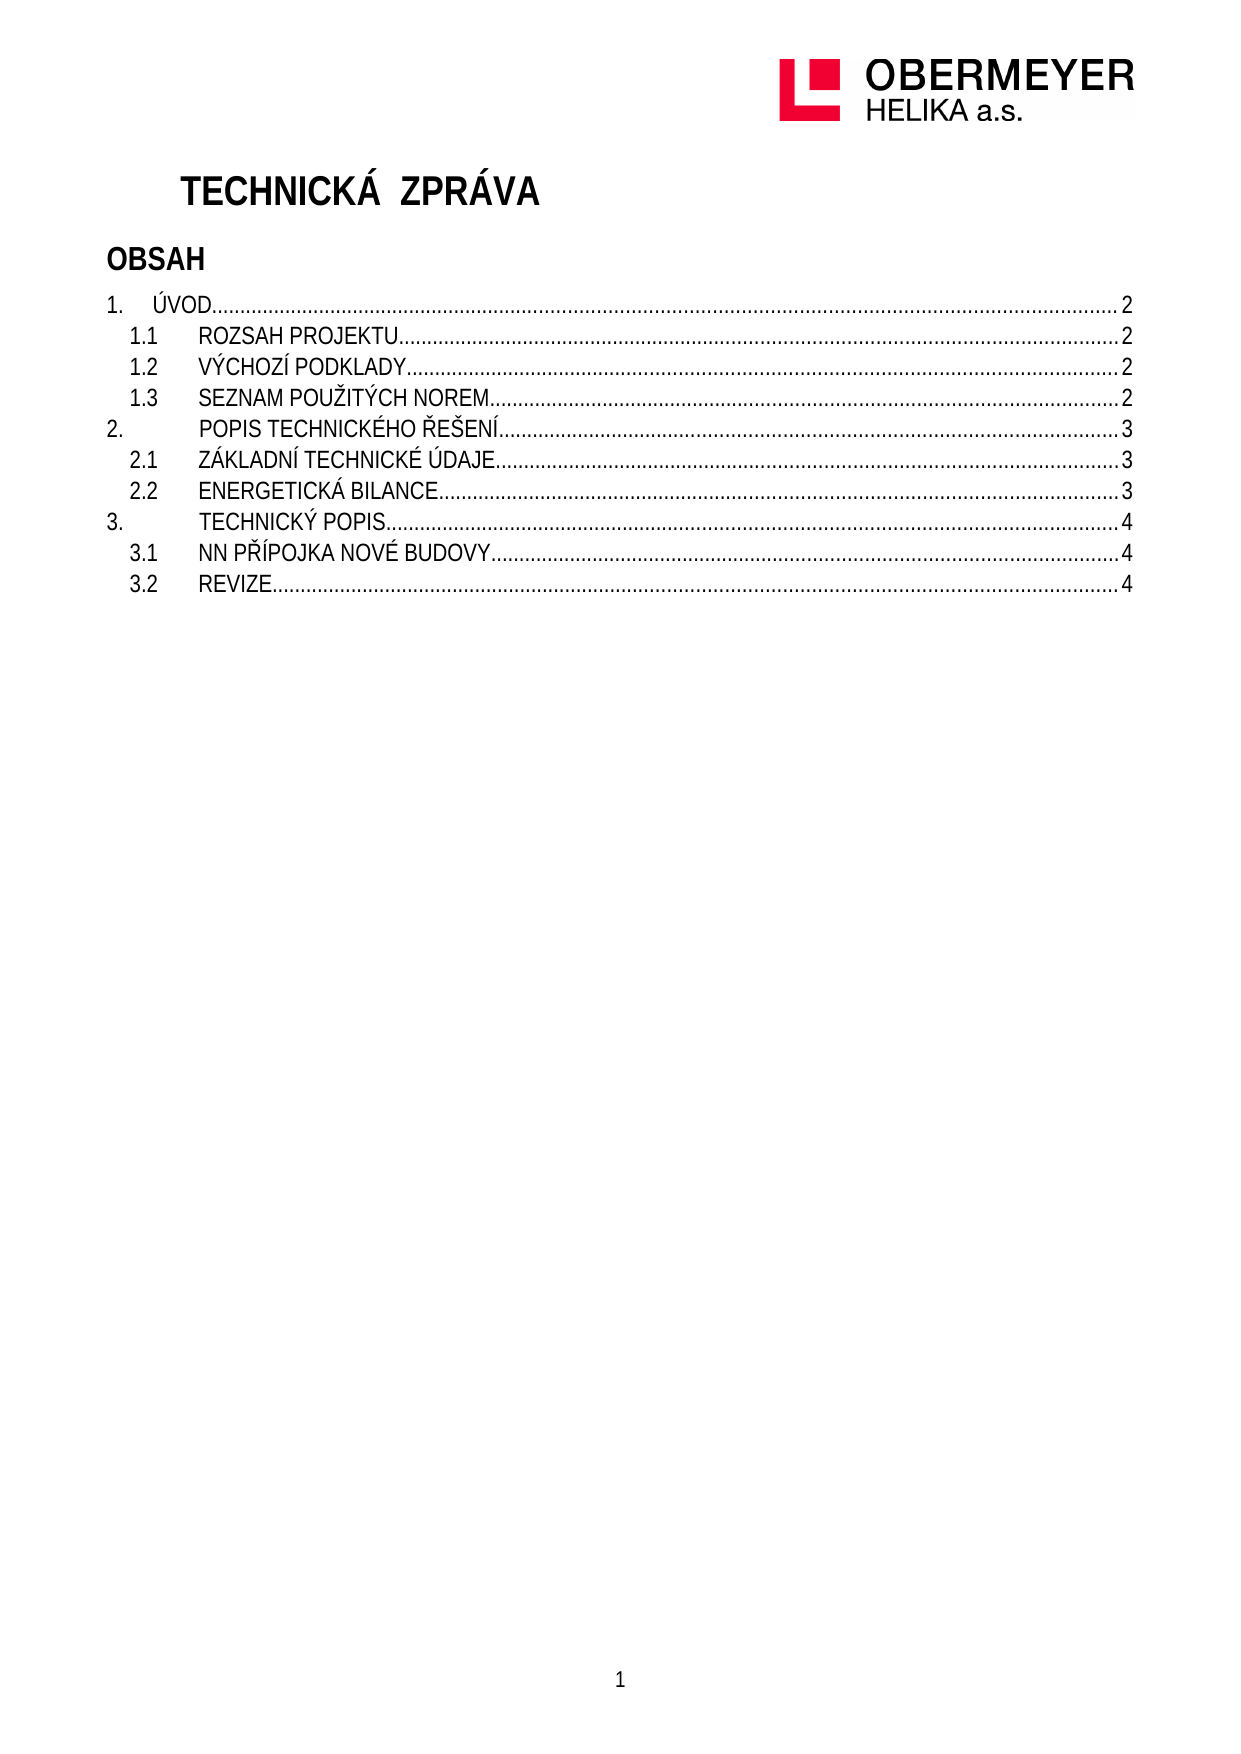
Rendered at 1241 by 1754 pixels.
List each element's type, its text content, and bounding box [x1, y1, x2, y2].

picture [779, 59, 1134, 121]
subtitle TECHNICKÁ ZPRÁVA [106, 167, 1134, 214]
